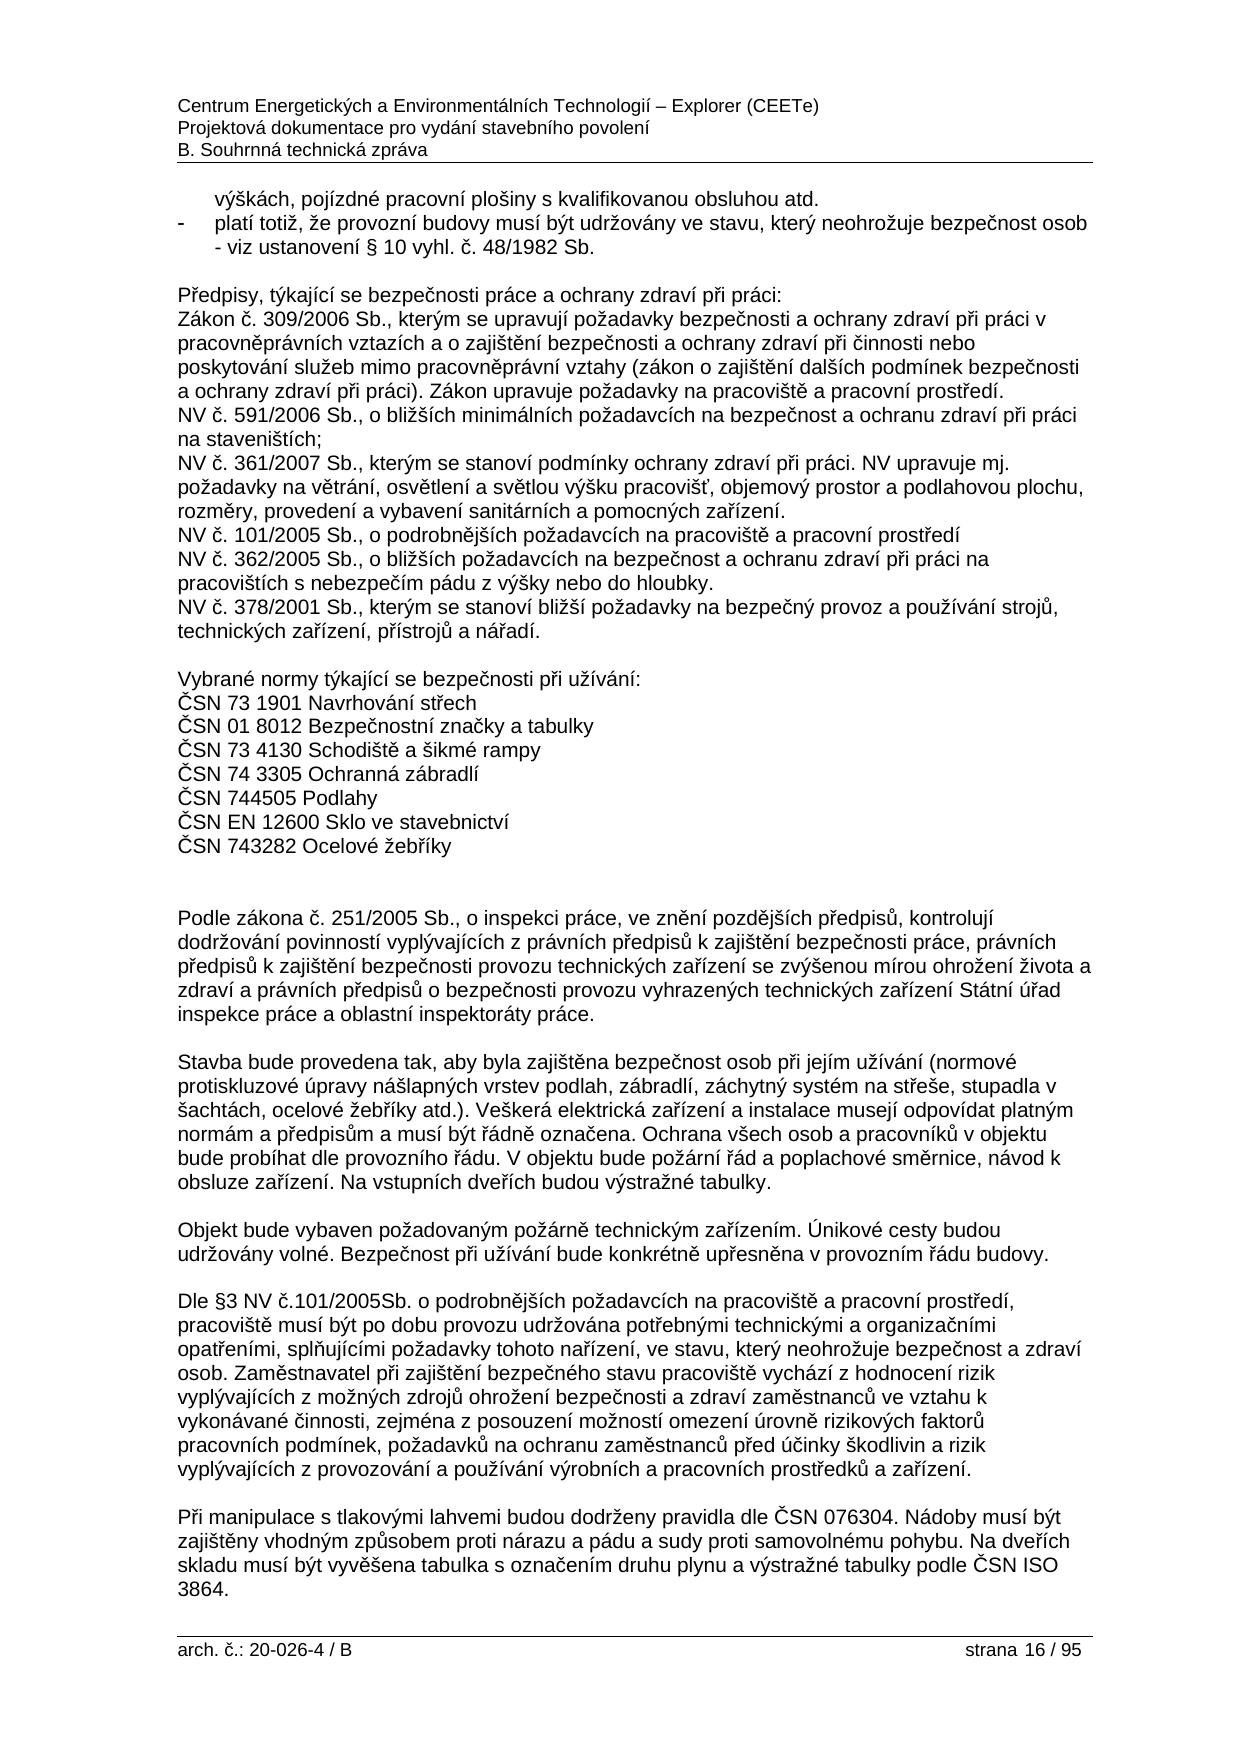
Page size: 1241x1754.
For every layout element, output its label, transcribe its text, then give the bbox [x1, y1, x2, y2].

text Dle §3 NV č.101/2005Sb. o podrobnějších požadavcích na pracoviště a pracovní prostředí, pracoviště musí být po dobu provozu udržována potřebnými technickými a organizačními opatřeními, splňujícími požadavky tohoto nařízení, ve stavu, který neohrožuje bezpečnost a zdraví osob. Zaměstnavatel při zajištění bezpečného stavu pracoviště vychází z hodnocení rizik vyplývajících z možných zdrojů ohrožení bezpečnosti a zdraví zaměstnanců ve vztahu k vykonávané činnosti, zejména z posouzení možností omezení úrovně rizikových faktorů pracovních podmínek, požadavků na ochranu zaměstnanců před účinky škodlivin a rizik vyplývajících z provozování a používání výrobních a pracovních prostředků a zařízení. [177, 1289, 1093, 1481]
text ČSN 743282 Ocelové žebříky [177, 834, 1093, 858]
text ČSN 74 3305 Ochranná zábradlí [177, 762, 1093, 786]
text NV č. 591/2006 Sb., o bližších minimálních požadavcích na bezpečnost a ochranu zdraví při práci na staveništích; [177, 403, 1093, 451]
text NV č. 101/2005 Sb., o podrobnějších požadavcích na pracoviště a pracovní prostředí [177, 523, 1093, 547]
text Vybrané normy týkající se bezpečnosti při užívání: [177, 666, 1093, 690]
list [177, 187, 1093, 211]
text ČSN 73 4130 Schodiště a šikmé rampy [177, 738, 1093, 762]
text NV č. 361/2007 Sb., kterým se stanoví podmínky ochrany zdraví při práci. NV upravuje mj. požadavky na větrání, osvětlení a světlou výšku pracovišť, objemový prostor a podlahovou plochu, rozměry, provedení a vybavení sanitárních a pomocných zařízení. [177, 451, 1093, 523]
text Objekt bude vybaven požadovaným požárně technickým zařízením. Únikové cesty budou udržovány volné. Bezpečnost při užívání bude konkrétně upřesněna v provozním řádu budovy. [177, 1217, 1093, 1265]
text Stavba bude provedena tak, aby byla zajištěna bezpečnost osob při jejím užívání (normové protiskluzové úpravy nášlapných vrstev podlah, zábradlí, záchytný systém na střeše, stupadla v šachtách, ocelové žebříky atd.). Veškerá elektrická zařízení a instalace musejí odpovídat platným normám a předpisům a musí být řádně označena. Ochrana všech osob a pracovníků v objektu bude probíhat dle provozního řádu. V objektu bude požární řád a poplachové směrnice, návod k obsluze zařízení. Na vstupních dveřích budou výstražné tabulky. [177, 1050, 1093, 1193]
text Zákon č. 309/2006 Sb., kterým se upravují požadavky bezpečnosti a ochrany zdraví při práci v pracovněprávních vztazích a o zajištění bezpečnosti a ochrany zdraví při činnosti nebo poskytování služeb mimo pracovněprávní vztahy (zákon o zajištění dalších podmínek bezpečnosti a ochrany zdraví při práci). Zákon upravuje požadavky na pracoviště a pracovní prostředí. [177, 307, 1093, 403]
text NV č. 362/2005 Sb., o bližších požadavcích na bezpečnost a ochranu zdraví při práci na pracovištích s nebezpečím pádu z výšky nebo do hloubky. [177, 547, 1093, 594]
text ČSN EN 12600 Sklo ve stavebnictví [177, 810, 1093, 834]
list platí totiž, že provozní budovy musí být udržovány ve stavu, který neohrožuje bezpečnost osob - viz ustanovení § 10 vyhl. č. 48/1982 Sb. [177, 211, 1093, 259]
text Předpisy, týkající se bezpečnosti práce a ochrany zdraví při práci: [177, 283, 1093, 307]
text ČSN 744505 Podlahy [177, 786, 1093, 810]
text ČSN 01 8012 Bezpečnostní značky a tabulky [177, 714, 1093, 738]
text Při manipulace s tlakovými lahvemi budou dodrženy pravidla dle ČSN 076304. Nádoby musí být zajištěny vhodným způsobem proti nárazu a pádu a sudy proti samovolnému pohybu. Na dveřích skladu musí být vyvěšena tabulka s označením druhu plynu a výstražné tabulky podle ČSN ISO 3864. [177, 1505, 1093, 1601]
text Podle zákona č. 251/2005 Sb., o inspekci práce, ve znění pozdějších předpisů, kontrolují dodržování povinností vyplývajících z právních předpisů k zajištění bezpečnosti práce, právních předpisů k zajištění bezpečnosti provozu technických zařízení se zvýšenou mírou ohrožení života a zdraví a právních předpisů o bezpečnosti provozu vyhrazených technických zařízení Státní úřad inspekce práce a oblastní inspektoráty práce. [177, 906, 1093, 1026]
text ČSN 73 1901 Navrhování střech [177, 690, 1093, 714]
text NV č. 378/2001 Sb., kterým se stanoví bližší požadavky na bezpečný provoz a používání strojů, technických zařízení, přístrojů a nářadí. [177, 594, 1093, 642]
